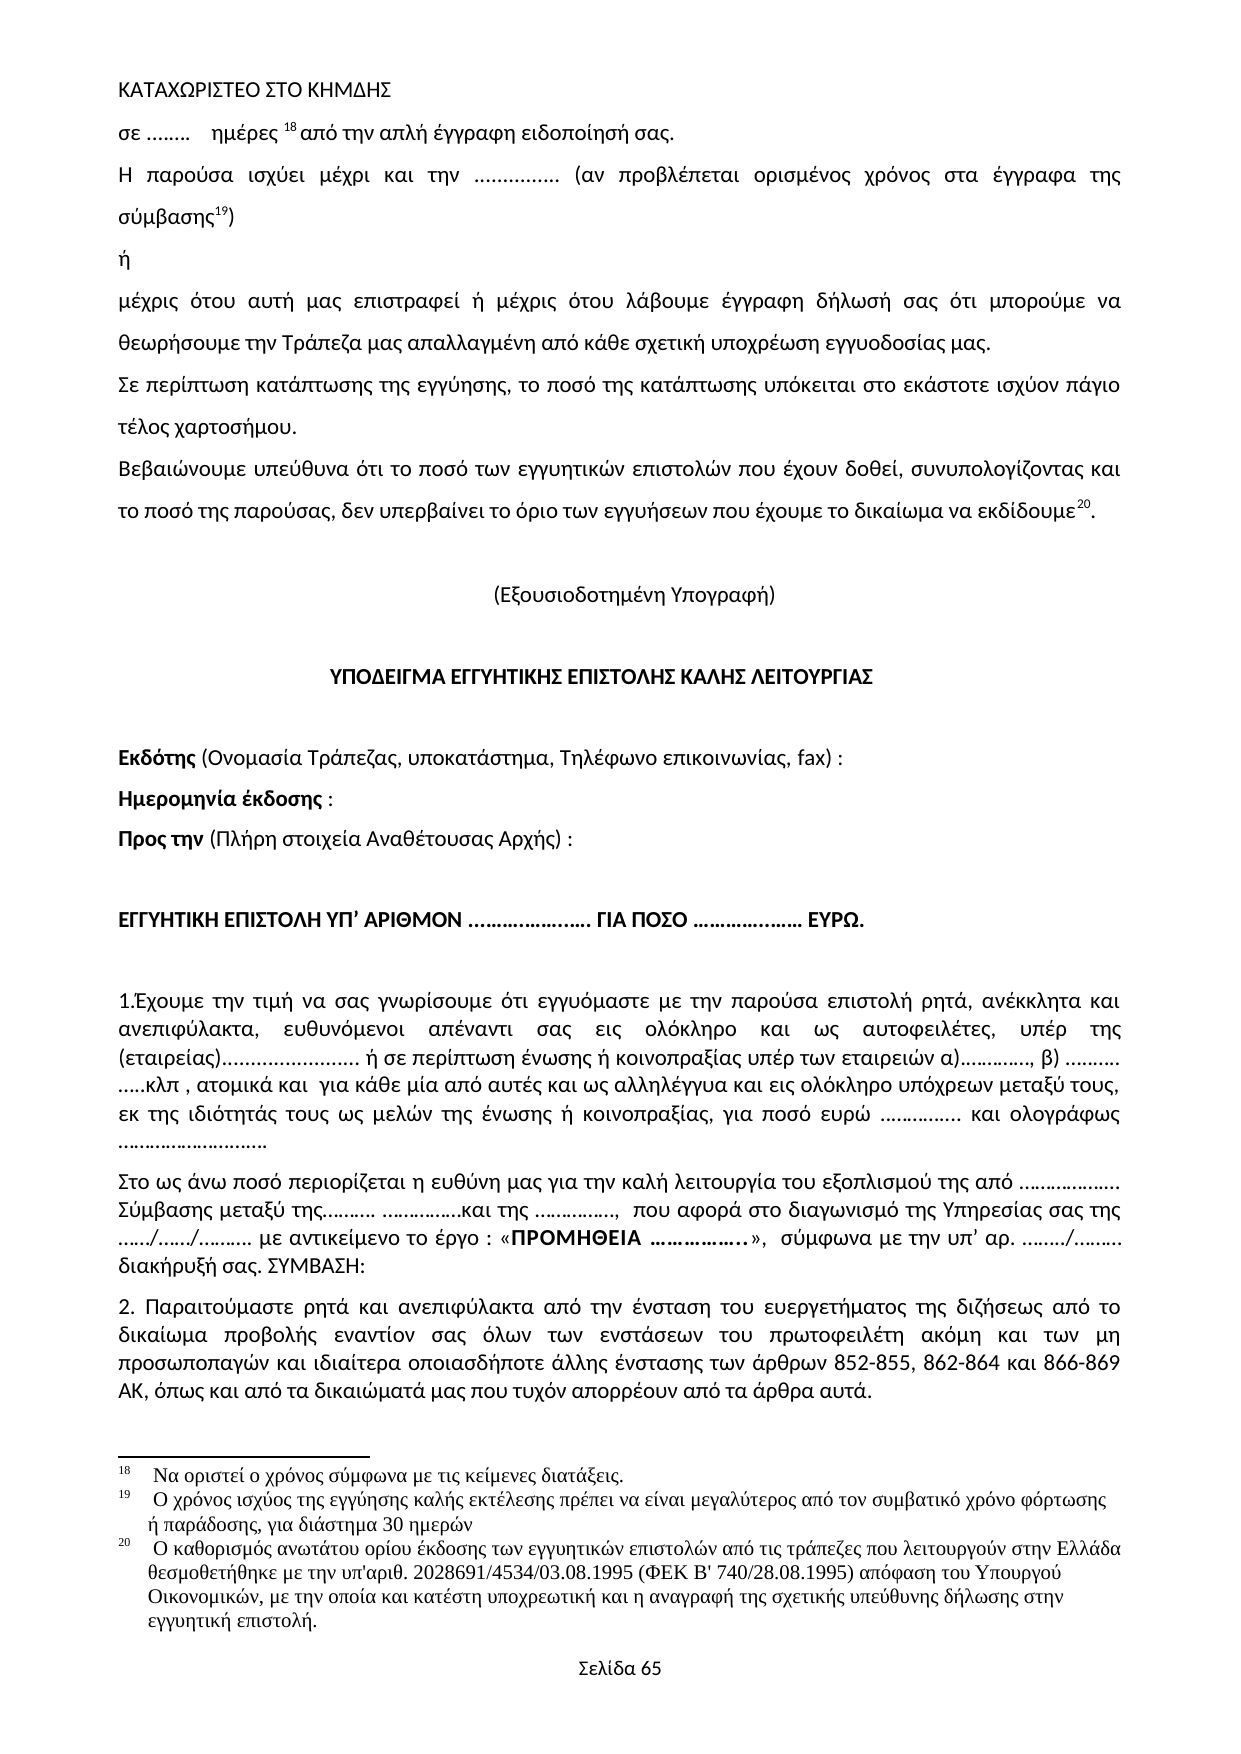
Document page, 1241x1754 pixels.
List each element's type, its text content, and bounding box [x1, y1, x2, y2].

text Προς την (Πλήρη στοιχεία Αναθέτουσας Αρχής) : [118, 824, 1122, 852]
text ΥΠΟΔΕΙΓΜΑ ΕΓΓΥΗΤΙΚΗΣ ΕΠΙΣΤΟΛΗΣ ΚΑΛΗΣ ΛΕΙΤΟΥΡΓΙΑΣ [81, 662, 1122, 690]
text Στο ως άνω ποσό περιορίζεται η ευθύνη μας για την καλή λειτουργία του εξοπλισμού της από …………….… Σύμβασης μεταξύ της………. ……………και της ……………, που αφορά στο διαγωνισμό της Υπηρεσίας σας της ……/……/………. με αντικείμενο το έργο : «ΠΡΟΜΗΘΕΙΑ ……………..», σύμφωνα με την υπ’ αρ. ……../……… διακήρυξή σας. ΣΥΜΒΑΣΗ: [118, 1167, 1122, 1279]
text Βεβαιώνουμε υπεύθυνα ότι το ποσό των εγγυητικών επιστολών που έχουν δοθεί, συνυπολογίζοντας και το ποσό της παρούσας, δεν υπερβαίνει το όριο των εγγυήσεων που έχουμε το δικαίωμα να εκδίδουμε. [118, 454, 1122, 524]
text ή [118, 244, 1122, 272]
text Η παρούσα ισχύει μέχρι και την ............... (αν προβλέπεται ορισμένος χρόνος στα έγγραφα της σύμβασης) [118, 160, 1122, 230]
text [118, 118, 1122, 146]
text (Εξουσιοδοτημένη Υπογραφή) [418, 580, 1122, 608]
text ΕΓΓΥΗΤΙΚΗ ΕΠΙΣΤΟΛΗ ΥΠ’ ΑΡΙΘΜΟΝ ...…….……..…. ΓΙΑ ΠΟΣΟ …………..…… ΕΥΡΩ. [118, 906, 1122, 933]
text 1.Έχουμε την τιμή να σας γνωρίσουμε ότι εγγυόμαστε με την παρούσα επιστολή ρητά, ανέκκλητα και ανεπιφύλακτα, ευθυνόμενοι απέναντι σας εις ολόκληρο και ως αυτοφειλέτες, υπέρ της (εταιρείας)........................ ή σε περίπτωση ένωσης ή κοινοπραξίας υπέρ των εταιρειών α).…………, β) …..…..…..κλπ , ατομικά και για κάθε μία από αυτές και ως αλληλέγγυα και εις ολόκληρο υπόχρεων μεταξύ τους, εκ της ιδιότητάς τους ως μελών της ένωσης ή κοινοπραξίας, για ποσό ευρώ ..……….... και ολογράφως …………………...…. [118, 987, 1122, 1155]
text Εκδότης (Ονομασία Τράπεζας, υποκατάστημα, Τηλέφωνο επικοινωνίας, fax) : [118, 743, 1122, 771]
text Σε περίπτωση κατάπτωσης της εγγύησης, το ποσό της κατάπτωσης υπόκειται στο εκάστοτε ισχύον πάγιο τέλος χαρτοσήμου. [118, 370, 1122, 440]
text 2. Παραιτούμαστε ρητά και ανεπιφύλακτα από την ένσταση του ευεργετήματος της διζήσεως από το δικαίωμα προβολής εναντίον σας όλων των ενστάσεων του πρωτοφειλέτη ακόμη και των μη προσωποπαγών και ιδιαίτερα οποιασδήποτε άλλης ένστασης των άρθρων 852-855, 862-864 και 866-869 ΑΚ, όπως και από τα δικαιώματά μας που τυχόν απορρέουν από τα άρθρα αυτά. [118, 1292, 1122, 1404]
text Ημερομηνία έκδοσης : [118, 784, 1122, 812]
text μέχρις ότου αυτή μας επιστραφεί ή μέχρις ότου λάβουμε έγγραφη δήλωσή σας ότι μπορούμε να θεωρήσουμε την Τράπεζα μας απαλλαγμένη από κάθε σχετική υποχρέωση εγγυοδοσίας μας. [118, 286, 1122, 356]
